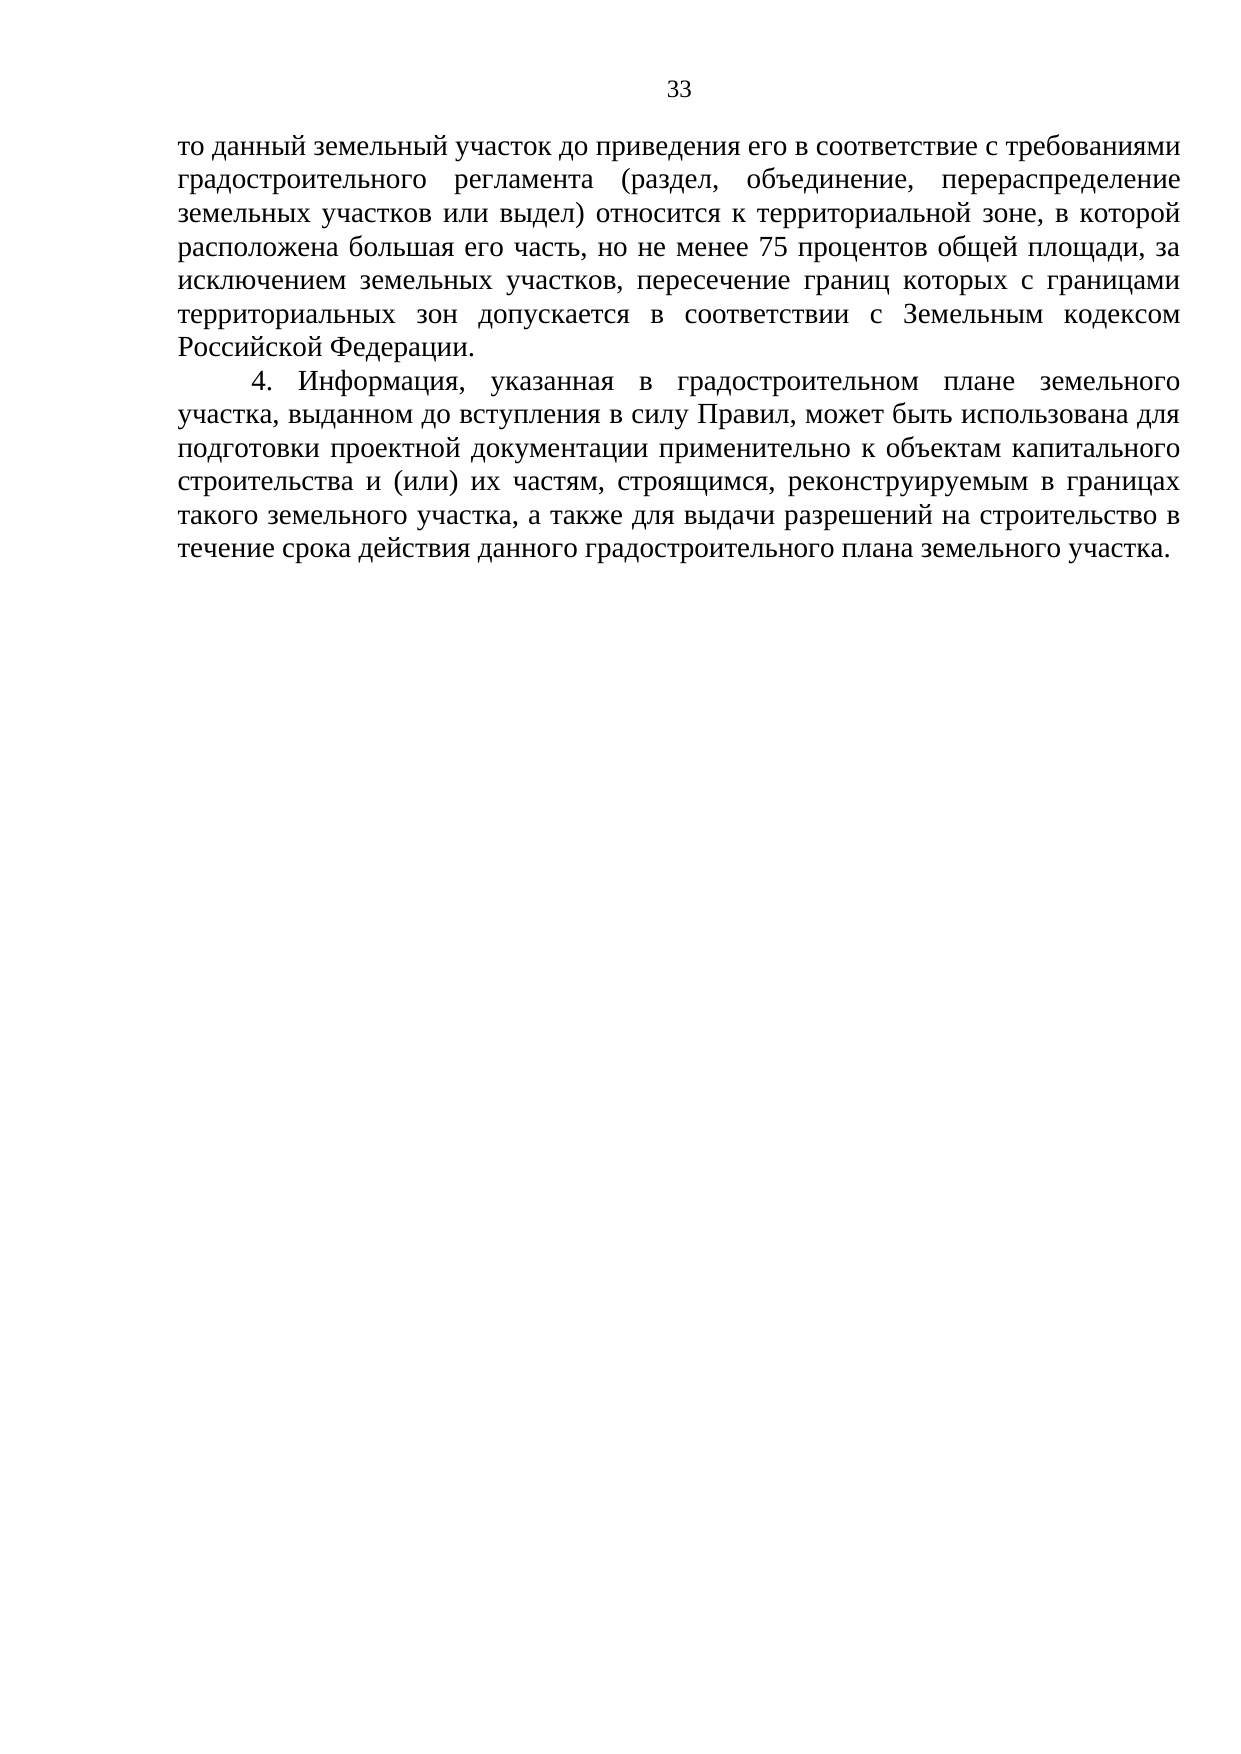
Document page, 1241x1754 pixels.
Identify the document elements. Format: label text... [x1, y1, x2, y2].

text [177, 128, 1181, 363]
text 4. Информация, указанная в градостроительном плане земельного участка, выданном до вступления в силу Правил, может быть использована для подготовки проектной документации применительно к объектам капитального строительства и (или) их частям, строящимся, реконструируемым в границах такого земельного участка, а также для выдачи разрешений на строительство в течение срока действия данного градостроительного плана земельного участка. [177, 363, 1181, 564]
